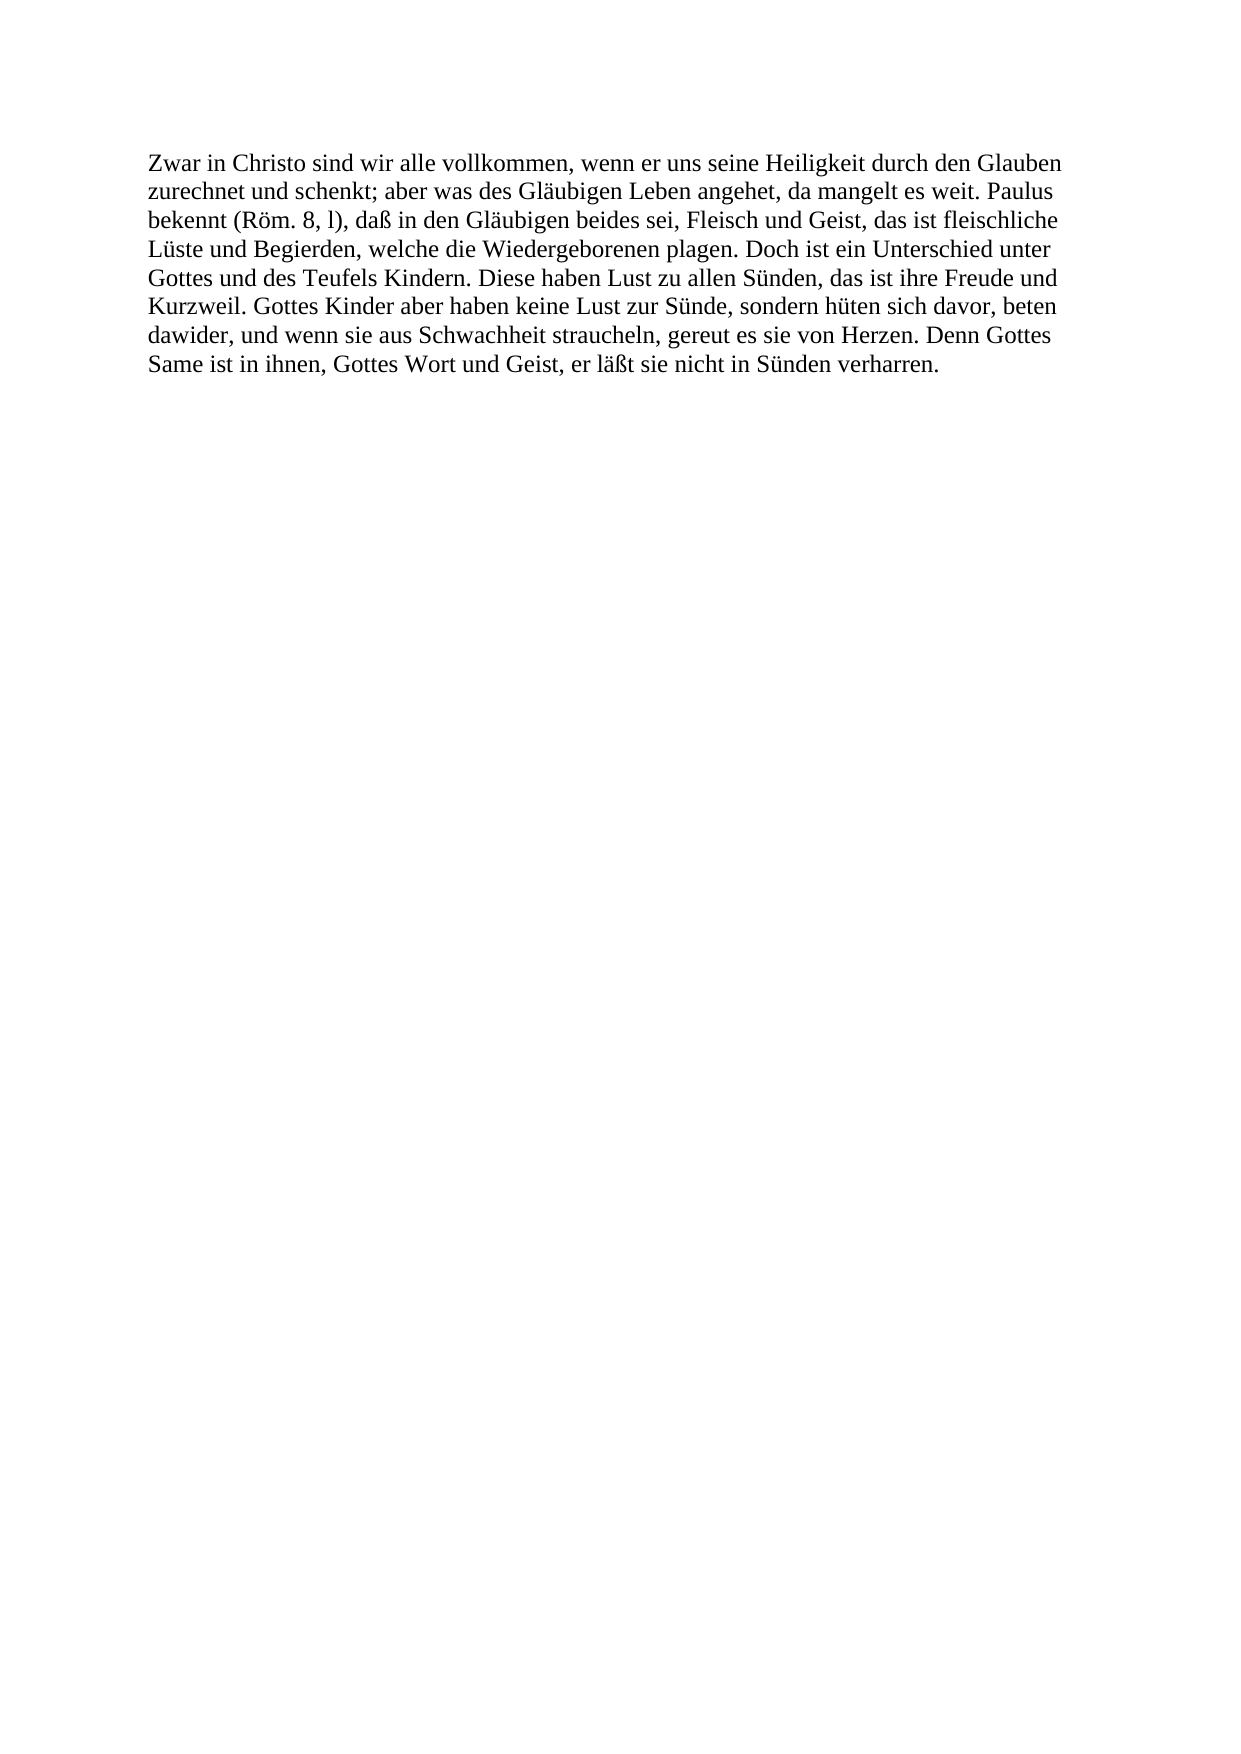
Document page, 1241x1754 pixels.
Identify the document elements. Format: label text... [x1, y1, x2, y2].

text Zwar in Christo sind wir alle vollkommen, wenn er uns seine Heiligkeit durch den Glauben zurechnet und schenkt; aber was des Gläubigen Leben angehet, da mangelt es weit. Paulus bekennt (Röm. 8, l), daß in den Gläubigen beides sei, Fleisch und Geist, das ist fleischliche Lüste und Begierden, welche die Wiedergeborenen plagen. Doch ist ein Unterschied unter Gottes und des Teufels Kindern. Diese haben Lust zu allen Sünden, das ist ihre Freude und Kurzweil. Gottes Kinder aber haben keine Lust zur Sünde, sondern hüten sich davor, beten dawider, und wenn sie aus Schwachheit straucheln, gereut es sie von Herzen. Denn Gottes Same ist in ihnen, Gottes Wort und Geist, er läßt sie nicht in Sünden verharren. [148, 148, 1093, 378]
